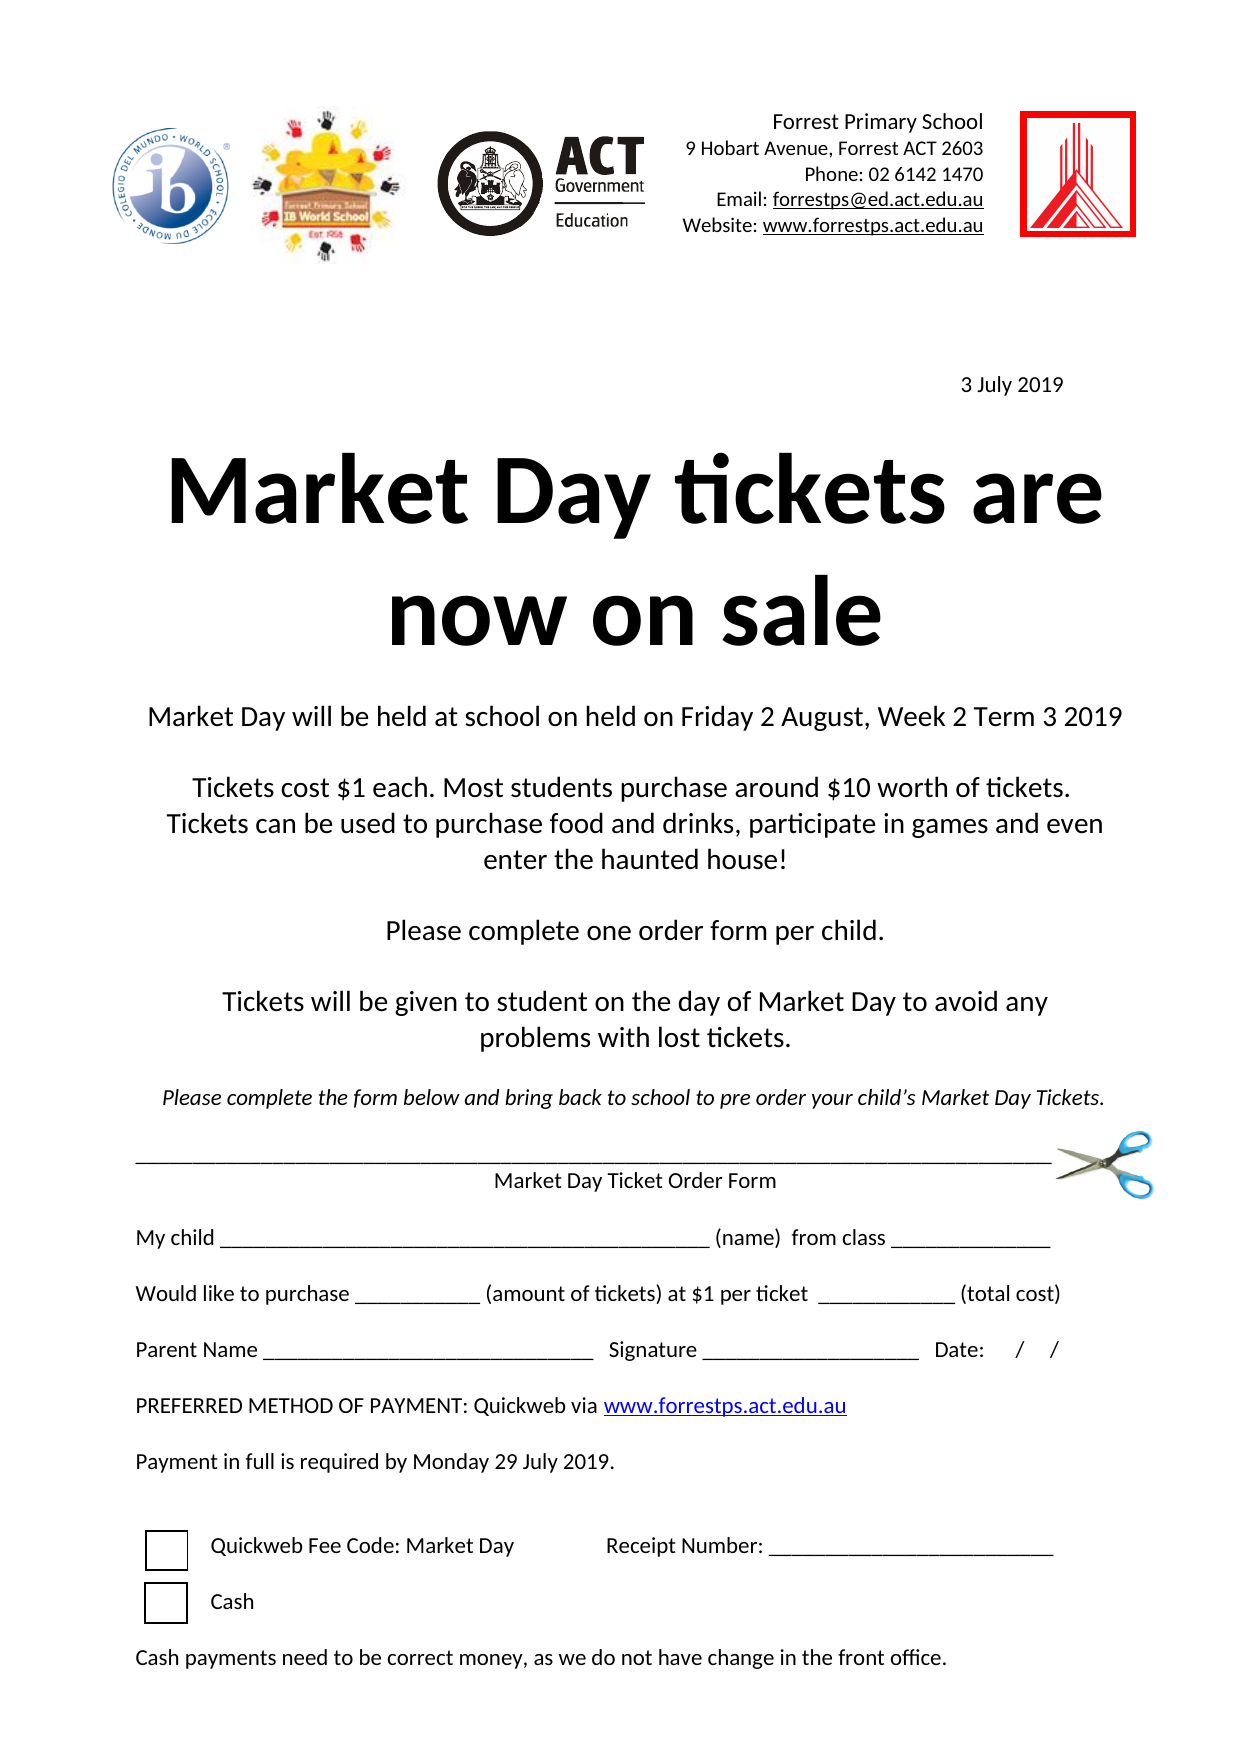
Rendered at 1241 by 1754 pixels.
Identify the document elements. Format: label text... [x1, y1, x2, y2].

text Please complete one order form per child. [135, 912, 1135, 948]
picture [240, 106, 406, 262]
text Would like to purchase ___________ (amount of tickets) at $1 per ticket ____________ (total cost) [135, 1279, 1135, 1307]
text Tickets will be given to student on the day of Market Day to avoid any problems with lost tickets. [135, 983, 1135, 1054]
text Payment in full is required by Monday 29 July 2019. [135, 1447, 1135, 1475]
text PREFERRED METHOD OF PAYMENT: Quickweb via www.forrestps.act.edu.au [135, 1391, 1135, 1419]
text Quickweb Fee Code: Market Day Receipt Number: _________________________ [210, 1531, 1135, 1559]
picture [112, 128, 230, 244]
text Market Day will be held at school on held on Friday 2 August, Week 2 Term 3 2019 [135, 698, 1135, 734]
text Tickets cost $1 each. Most students purchase around $10 worth of tickets. Tickets can be used to purchase food and drinks, participate in games and even enter the haunted house! [135, 769, 1135, 876]
picture [1051, 1121, 1157, 1204]
text Cash [210, 1587, 1135, 1615]
text Cash payments need to be correct money, as we do not have change in the front office. [135, 1643, 1135, 1671]
text Please complete the form below and bring back to school to pre order your child’s Market Day Tickets. [135, 1083, 1135, 1111]
text _______________________________________________________________________________________ [135, 1139, 1051, 1167]
text Market Day tickets are now on sale [135, 426, 1135, 670]
text Parent Name _____________________________ Signature ___________________ Date: / / [135, 1335, 1135, 1363]
text 3 July 2019 [135, 370, 1135, 398]
text My child ___________________________________________ (name) from class ______________ [135, 1223, 1135, 1251]
text Market Day Ticket Order Form [135, 1167, 1051, 1195]
